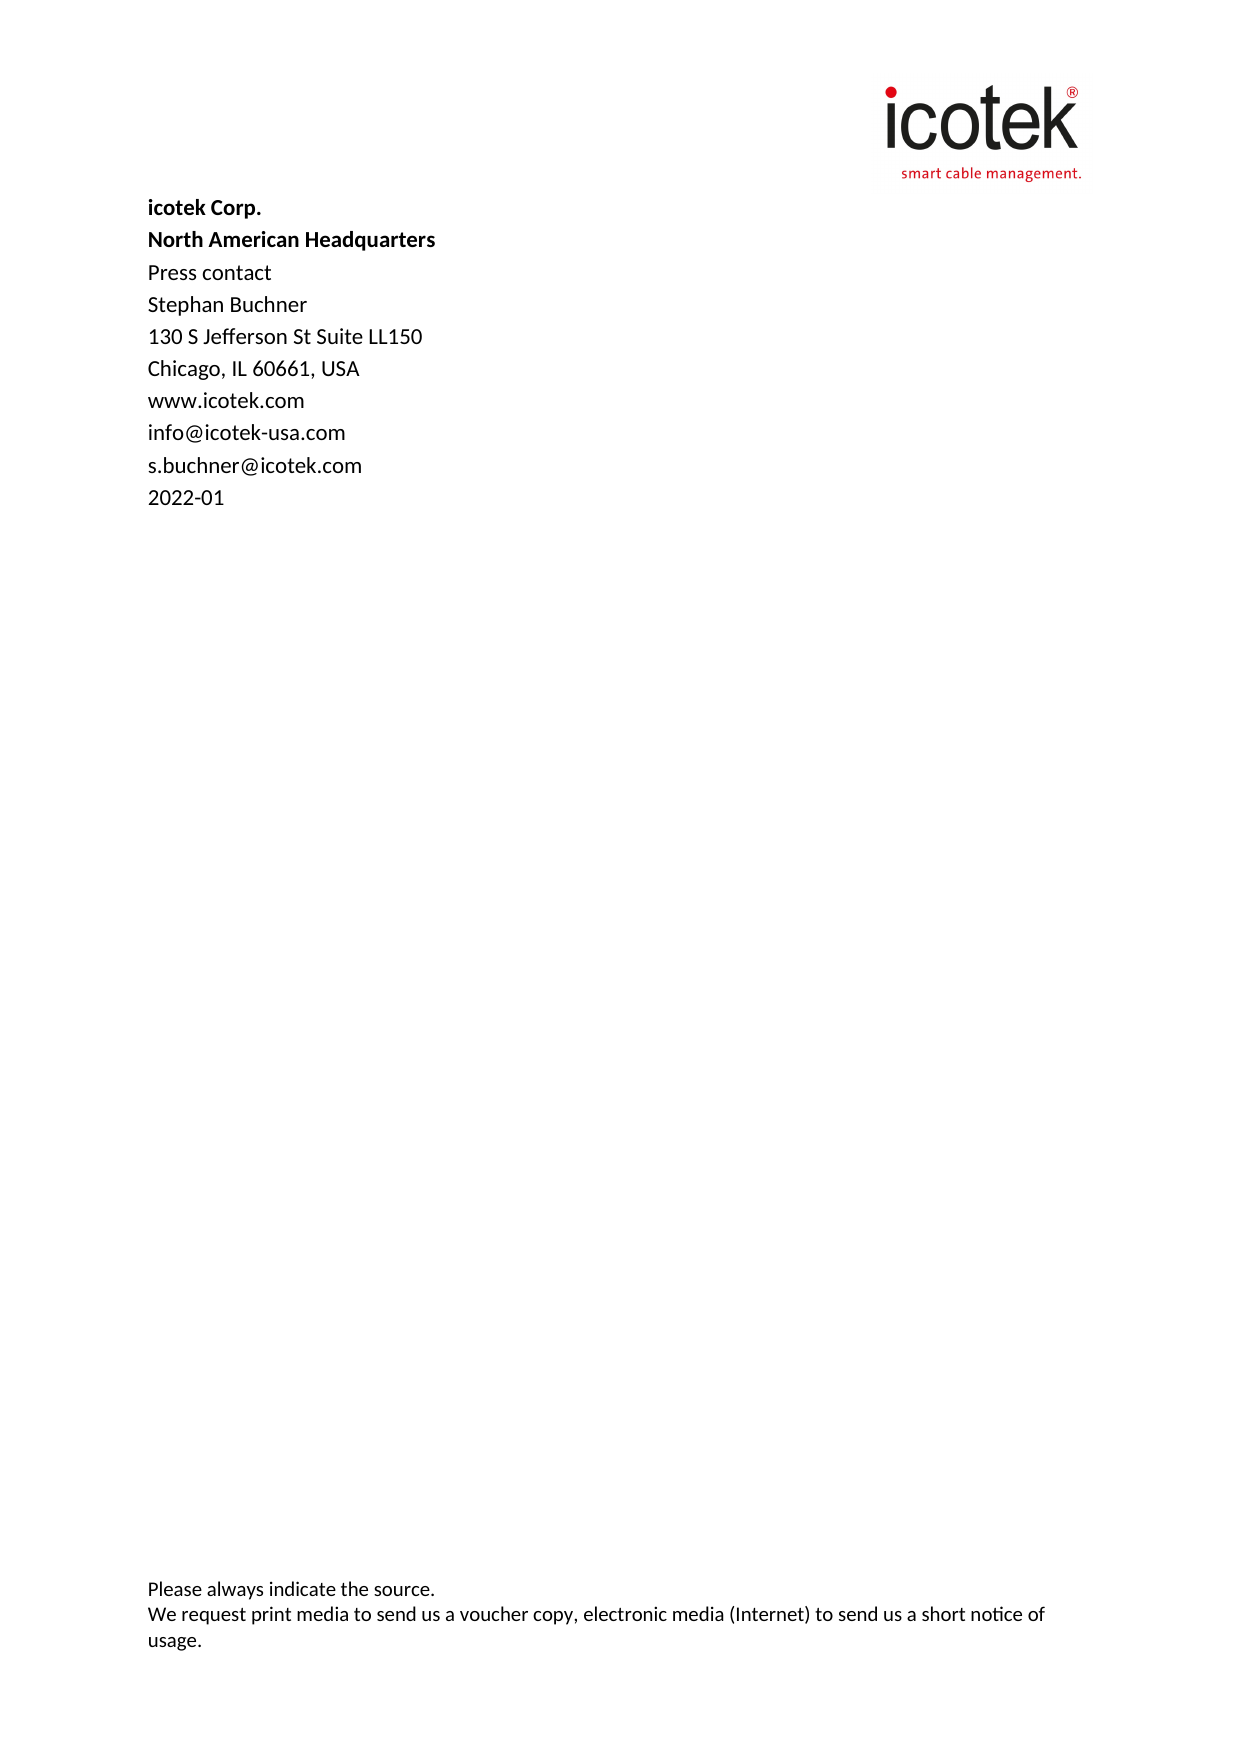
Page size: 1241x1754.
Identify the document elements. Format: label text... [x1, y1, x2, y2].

text icotek Corp. North American Headquarters Press contact Stephan Buchner 130 S Jefferson St Suite LL150 Chicago, IL 60661, USA www.icotek.com info@icotek-usa.com s.buchner@icotek.com 2022-01 [148, 193, 1093, 511]
picture [870, 73, 1093, 194]
